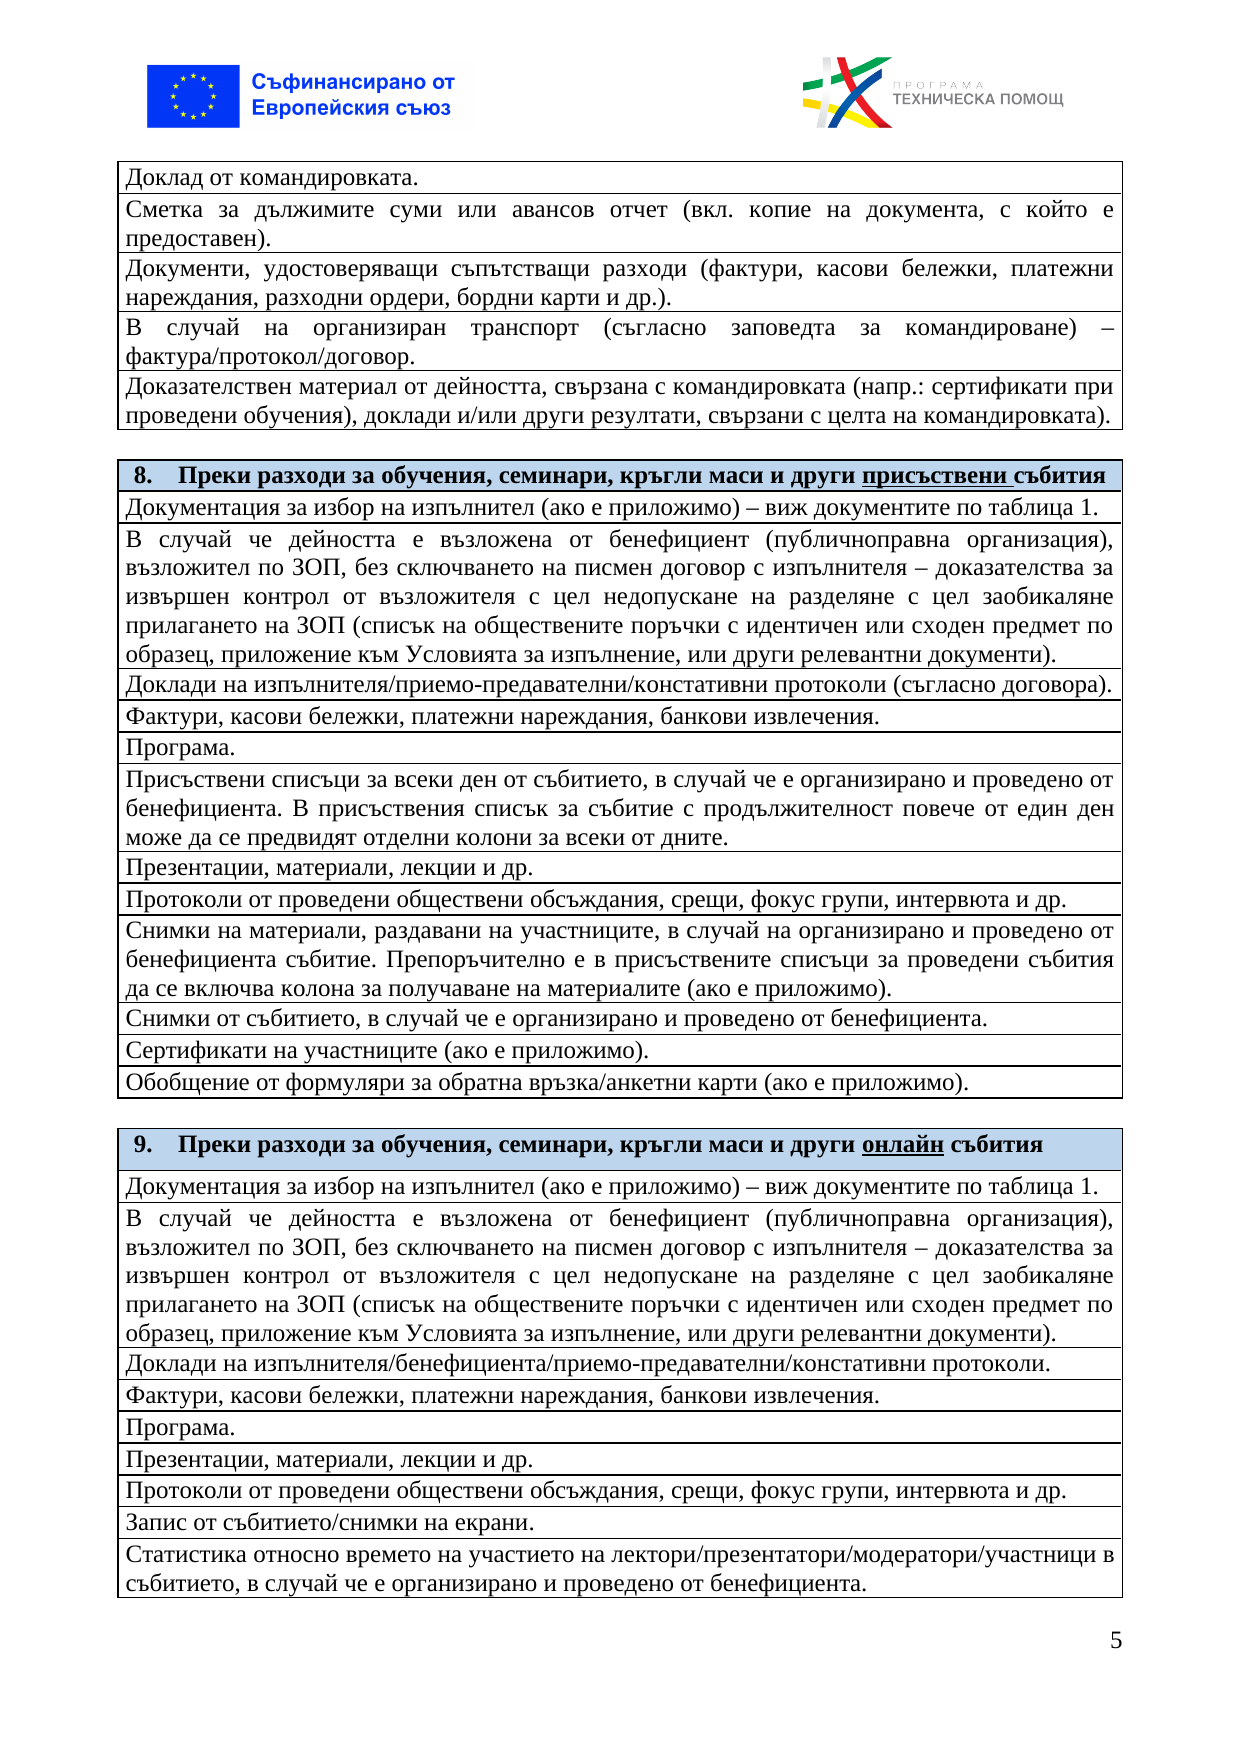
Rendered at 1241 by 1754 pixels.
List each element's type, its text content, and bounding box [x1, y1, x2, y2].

table_cell Презентации, материали, лекции и др. [119, 1442, 1122, 1474]
picture [143, 61, 475, 132]
table_cell Сертификати на участниците (ако е приложимо). [119, 1034, 1122, 1065]
table_cell Програма. [119, 1410, 1122, 1442]
table_cell Протоколи от проведени обществени обсъждания, срещи, фокус групи, интервюта и др. [119, 1474, 1122, 1506]
table_cell Запис от събитието/снимки на екрани. [119, 1506, 1122, 1537]
table_cell Сметка за дължимите суми или авансов отчет (вкл. копие на документа, с който е предоставен). [119, 193, 1122, 252]
table_cell Документи, удостоверяващи съпътстващи разходи (фактури, касови бележки, платежни нареждания, разходни ордери, бордни карти и др.). [119, 252, 1122, 311]
table_cell Протоколи от проведени обществени обсъждания, срещи, фокус групи, интервюта и др. [119, 882, 1122, 914]
table_cell Фактури, касови бележки, платежни нареждания, банкови извлечения. [119, 1379, 1122, 1410]
table_cell Статистика относно времето на участието на лектори/презентатори/модератори/участници в събитието, в случай че е организирано и проведено от бенефициента. [119, 1538, 1122, 1597]
table_header Преки разходи за обучения, семинари, кръгли маси и други присъствени събития [119, 461, 1122, 490]
table_cell Фактури, касови бележки, платежни нареждания, банкови извлечения. [119, 699, 1122, 731]
table_cell Присъствени списъци за всеки ден от събитието, в случай че е организирано и проведено от бенефициента. В присъствения списък за събитие с продължителност повече от един ден може да се предвидят отделни колони за всеки от дните. [119, 763, 1122, 851]
picture [798, 41, 1069, 132]
table_cell Документация за избор на изпълнител (ако е приложимо) – виж документите по таблица 1. [119, 1170, 1122, 1202]
table_cell Обобщение от формуляри за обратна връзка/анкетни карти (ако е приложимо). [119, 1065, 1122, 1097]
table_cell Доклади на изпълнителя/приемо-предавателни/констативни протоколи (съгласно договора). [119, 668, 1122, 699]
table_header Преки разходи за обучения, семинари, кръгли маси и други онлайн събития [119, 1129, 1122, 1170]
table_cell В случай на организиран транспорт (съгласно заповедта за командироване) – фактура/протокол/договор. [119, 311, 1122, 370]
table_cell Доклади на изпълнителя/бенефициента/приемо-предавателни/констативни протоколи. [119, 1347, 1122, 1379]
table_cell Програма. [119, 731, 1122, 763]
table_cell Доказателствен материал от дейността, свързана с командировката (напр.: сертификати при проведени обучения), доклади и/или други резултати, свързани с целта на командировката). [119, 370, 1122, 429]
table_cell Снимки от събитието, в случай че е организирано и проведено от бенефициента. [119, 1002, 1122, 1034]
table_cell Презентации, материали, лекции и др. [119, 851, 1122, 882]
table_cell Снимки на материали, раздавани на участниците, в случай на организирано и проведено от бенефициента събитие. Препоръчително е в присъствените списъци за проведени събития да се включва колона за получаване на материалите (ако е приложимо). [119, 914, 1122, 1002]
table_cell Документация за избор на изпълнител (ако е приложимо) – виж документите по таблица 1. [119, 490, 1122, 522]
table_cell Доклад от командировката. [119, 162, 1122, 192]
